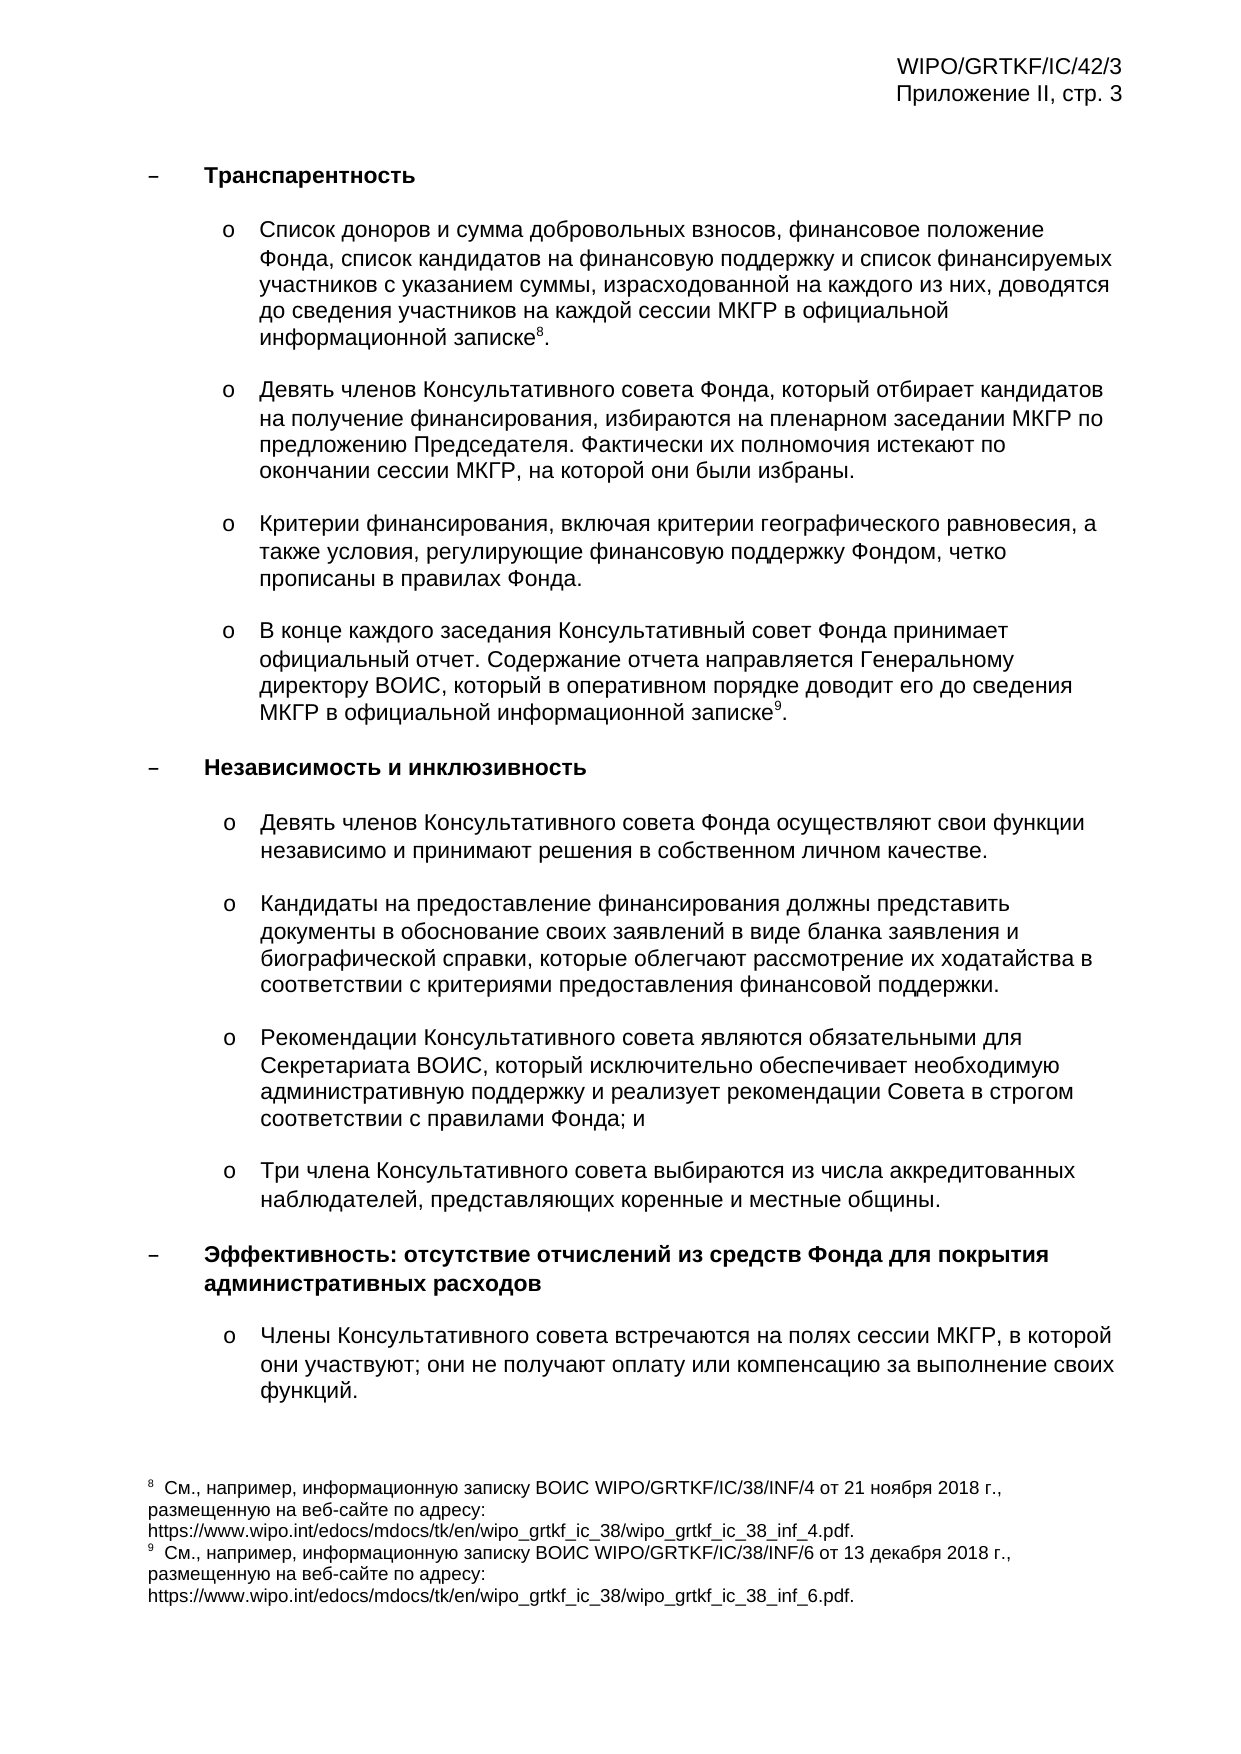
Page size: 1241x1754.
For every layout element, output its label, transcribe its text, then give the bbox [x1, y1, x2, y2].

list Три члена Консультативного совета выбираются из числа аккредитованных наблюдателей, представляющих коренные и местные общины. [223, 1157, 1122, 1212]
list Члены Консультативного совета встречаются на полях сессии МКГР, в которой они участвуют; они не получают оплату или компенсацию за выполнение своих функций. [223, 1322, 1122, 1403]
list Кандидаты на предоставление финансирования должны представить документы в обоснование своих заявлений в виде бланка заявления и биографической справки, которые облегчают рассмотрение их ходатайства в соответствии с критериями предоставления финансовой поддержки. [223, 890, 1122, 997]
list Эффективность: отсутствие отчислений из средств Фонда для покрытия административных расходов [148, 1238, 1122, 1296]
list Список доноров и сумма добровольных взносов, финансовое положение Фонда, список кандидатов на финансовую поддержку и список финансируемых участников с указанием суммы, израсходованной на каждого из них, доводятся до сведения участников на каждой сессии МКГР в официальной информационной записке. [222, 216, 1122, 350]
list В конце каждого заседания Консультативный совет Фонда принимает официальный отчет. Содержание отчета направляется Генеральному директору ВОИС, который в оперативном порядке доводит его до сведения МКГР в официальной информационной записке. [222, 617, 1122, 725]
list Независимость и инклюзивность [148, 751, 1122, 782]
list Рекомендации Консультативного совета являются обязательными для Секретариата ВОИС, который исключительно обеспечивает необходимую административную поддержку и реализует рекомендации Совета в строгом соответствии с правилами Фонда; и [223, 1023, 1122, 1131]
list Критерии финансирования, включая критерии географического равновесия, а также условия, регулирующие финансовую поддержку Фондом, четко прописаны в правилах Фонда. [222, 510, 1122, 591]
list Девять членов Консультативного совета Фонда осуществляют свои функции независимо и принимают решения в собственном личном качестве. [223, 809, 1122, 863]
list Транспарентность [148, 158, 1122, 190]
list Девять членов Консультативного совета Фонда, который отбирает кандидатов на получение финансирования, избираются на пленарном заседании МКГР по предложению Председателя. Фактически их полномочия истекают по окончании сессии МКГР, на которой они были избраны. [222, 376, 1122, 484]
